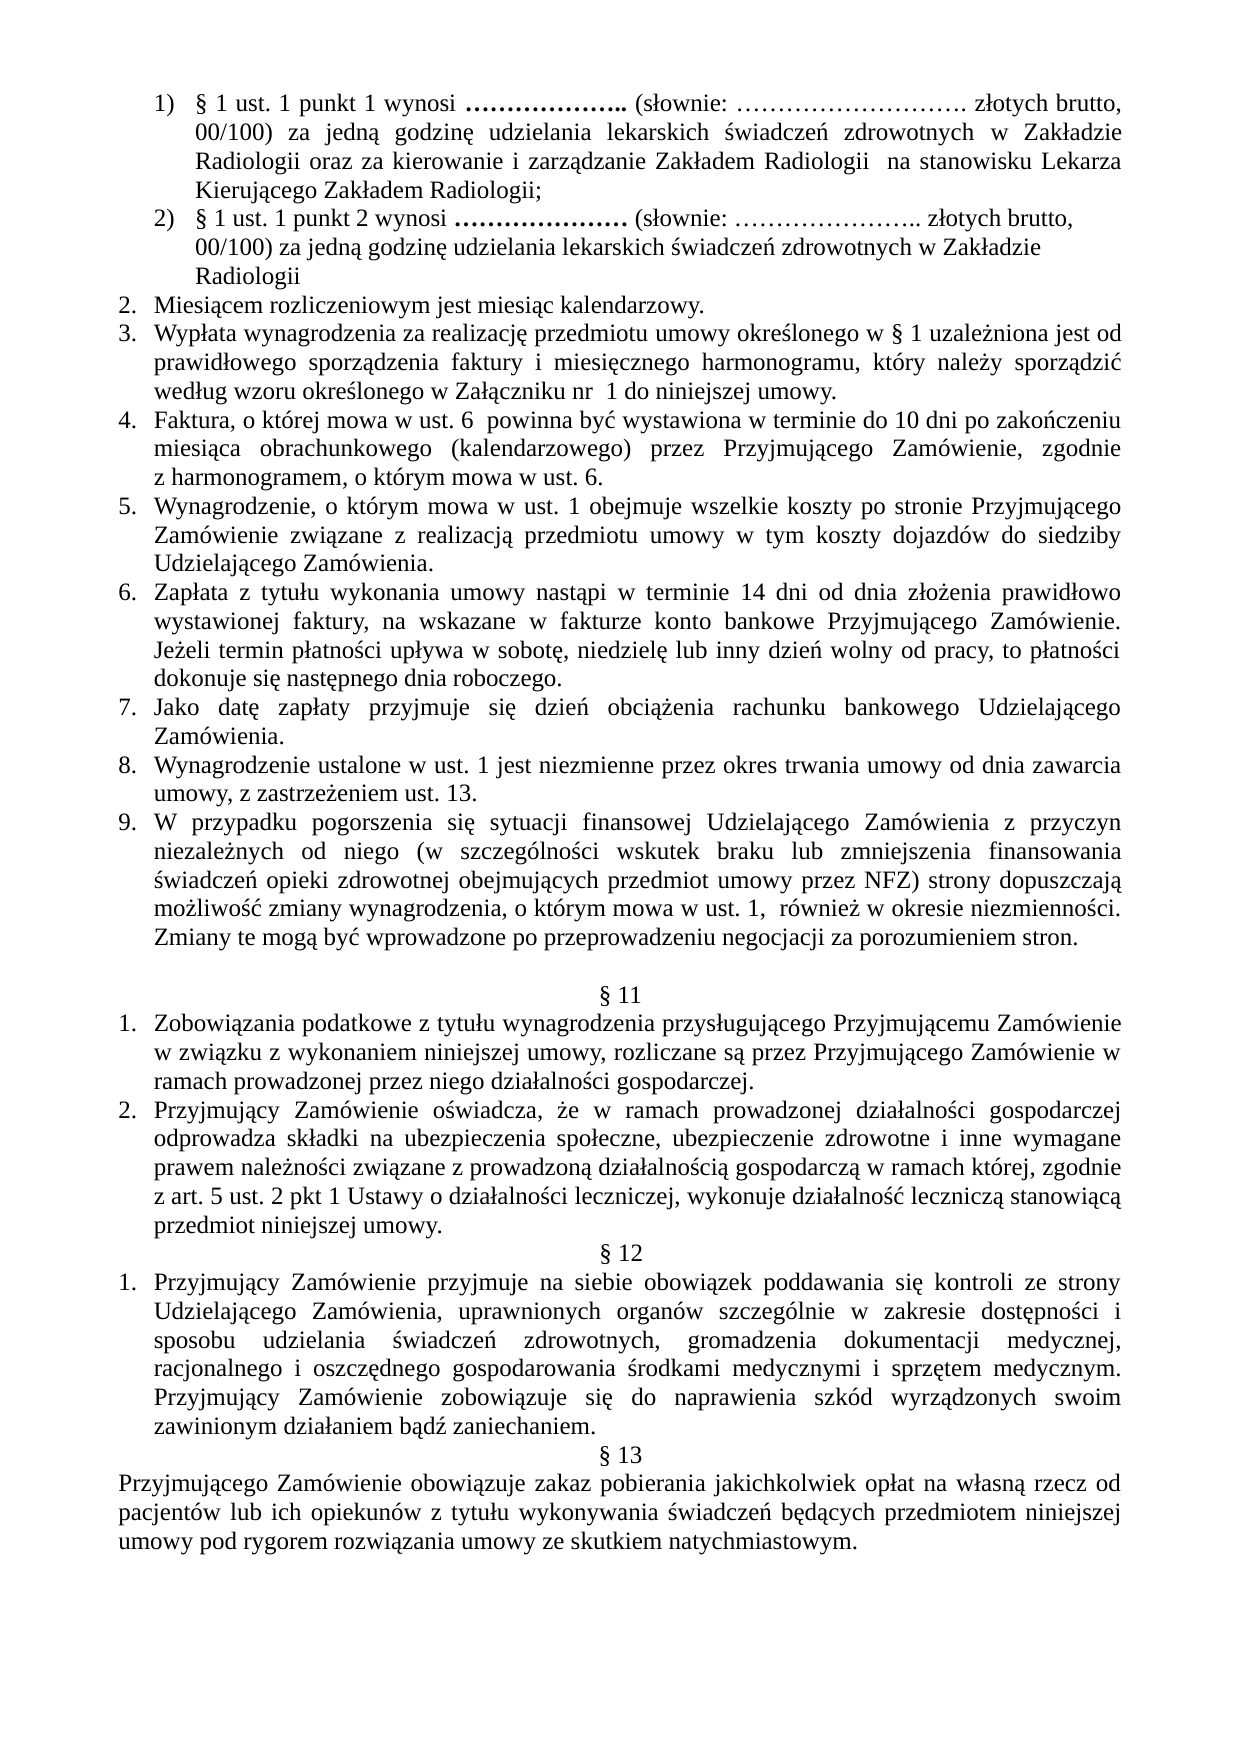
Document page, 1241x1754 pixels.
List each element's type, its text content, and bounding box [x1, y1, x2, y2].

list W przypadku pogorszenia się sytuacji finansowej Udzielającego Zamówienia z przyczyn niezależnych od niego (w szczególności wskutek braku lub zmniejszenia finansowania świadczeń opieki zdrowotnej obejmujących przedmiot umowy przez NFZ) strony dopuszczają możliwość zmiany wynagrodzenia, o którym mowa w ust. 1, również w okresie niezmienności. Zmiany te mogą być wprowadzone po przeprowadzeniu negocjacji za porozumieniem stron. [118, 807, 1122, 951]
list Przyjmujący Zamówienie oświadcza, że w ramach prowadzonej działalności gospodarczej odprowadza składki na ubezpieczenia społeczne, ubezpieczenie zdrowotne i inne wymagane prawem należności związane z prowadzoną działalnością gospodarczą w ramach której, zgodnie z art. 5 ust. 2 pkt 1 Ustawy o działalności leczniczej, wykonuje działalność leczniczą stanowiącą przedmiot niniejszej umowy. [118, 1095, 1122, 1238]
list Wypłata wynagrodzenia za realizację przedmiotu umowy określonego w § 1 uzależniona jest od prawidłowego sporządzenia faktury i miesięcznego harmonogramu, który należy sporządzić według wzoru określonego w Załączniku nr 1 do niniejszej umowy. [118, 318, 1122, 405]
list § 1 ust. 1 punkt 1 wynosi ……………….. (słownie: ………………………. złotych brutto, 00/100) za jedną godzinę udzielania lekarskich świadczeń zdrowotnych w Zakładzie Radiologii oraz za kierowanie i zarządzanie Zakładem Radiologii na stanowisku Lekarza Kierującego Zakładem Radiologii; [153, 88, 1122, 203]
list Przyjmujący Zamówienie przyjmuje na siebie obowiązek poddawania się kontroli ze strony Udzielającego Zamówienia, uprawnionych organów szczególnie w zakresie dostępności i sposobu udzielania świadczeń zdrowotnych, gromadzenia dokumentacji medycznej, racjonalnego i oszczędnego gospodarowania środkami medycznymi i sprzętem medycznym. Przyjmujący Zamówienie zobowiązuje się do naprawienia szkód wyrządzonych swoim zawinionym działaniem bądź zaniechaniem. [118, 1267, 1122, 1440]
list § 1 ust. 1 punkt 2 wynosi ………………… (słownie: ………………….. złotych brutto, 00/100) za jedną godzinę udzielania lekarskich świadczeń zdrowotnych w Zakładzie Radiologii [153, 203, 1122, 290]
list Miesiącem rozliczeniowym jest miesiąc kalendarzowy. [118, 290, 1122, 318]
list Zobowiązania podatkowe z tytułu wynagrodzenia przysługującego Przyjmującemu Zamówienie w związku z wykonaniem niniejszej umowy, rozliczane są przez Przyjmującego Zamówienie w ramach prowadzonej przez niego działalności gospodarczej. [118, 1008, 1122, 1095]
text § 13 [118, 1440, 1122, 1468]
text § 11 [118, 980, 1122, 1008]
list Zapłata z tytułu wykonania umowy nastąpi w terminie 14 dni od dnia złożenia prawidłowo wystawionej faktury, na wskazane w fakturze konto bankowe Przyjmującego Zamówienie. Jeżeli termin płatności upływa w sobotę, niedzielę lub inny dzień wolny od pracy, to płatności dokonuje się następnego dnia roboczego. [118, 577, 1122, 692]
text § 12 [120, 1238, 1122, 1267]
list Faktura, o której mowa w ust. 6 powinna być wystawiona w terminie do 10 dni po zakończeniu miesiąca obrachunkowego (kalendarzowego) przez Przyjmującego Zamówienie, zgodnie z harmonogramem, o którym mowa w ust. 6. [118, 405, 1122, 491]
list Wynagrodzenie, o którym mowa w ust. 1 obejmuje wszelkie koszty po stronie Przyjmującego Zamówienie związane z realizacją przedmiotu umowy w tym koszty dojazdów do siedziby Udzielającego Zamówienia. [118, 491, 1122, 577]
list Wynagrodzenie ustalone w ust. 1 jest niezmienne przez okres trwania umowy od dnia zawarcia umowy, z zastrzeżeniem ust. 13. [118, 750, 1122, 807]
text Przyjmującego Zamówienie obowiązuje zakaz pobierania jakichkolwiek opłat na własną rzecz od pacjentów lub ich opiekunów z tytułu wykonywania świadczeń będących przedmiotem niniejszej umowy pod rygorem rozwiązania umowy ze skutkiem natychmiastowym. [118, 1468, 1122, 1555]
list Jako datę zapłaty przyjmuje się dzień obciążenia rachunku bankowego Udzielającego Zamówienia. [118, 692, 1122, 750]
